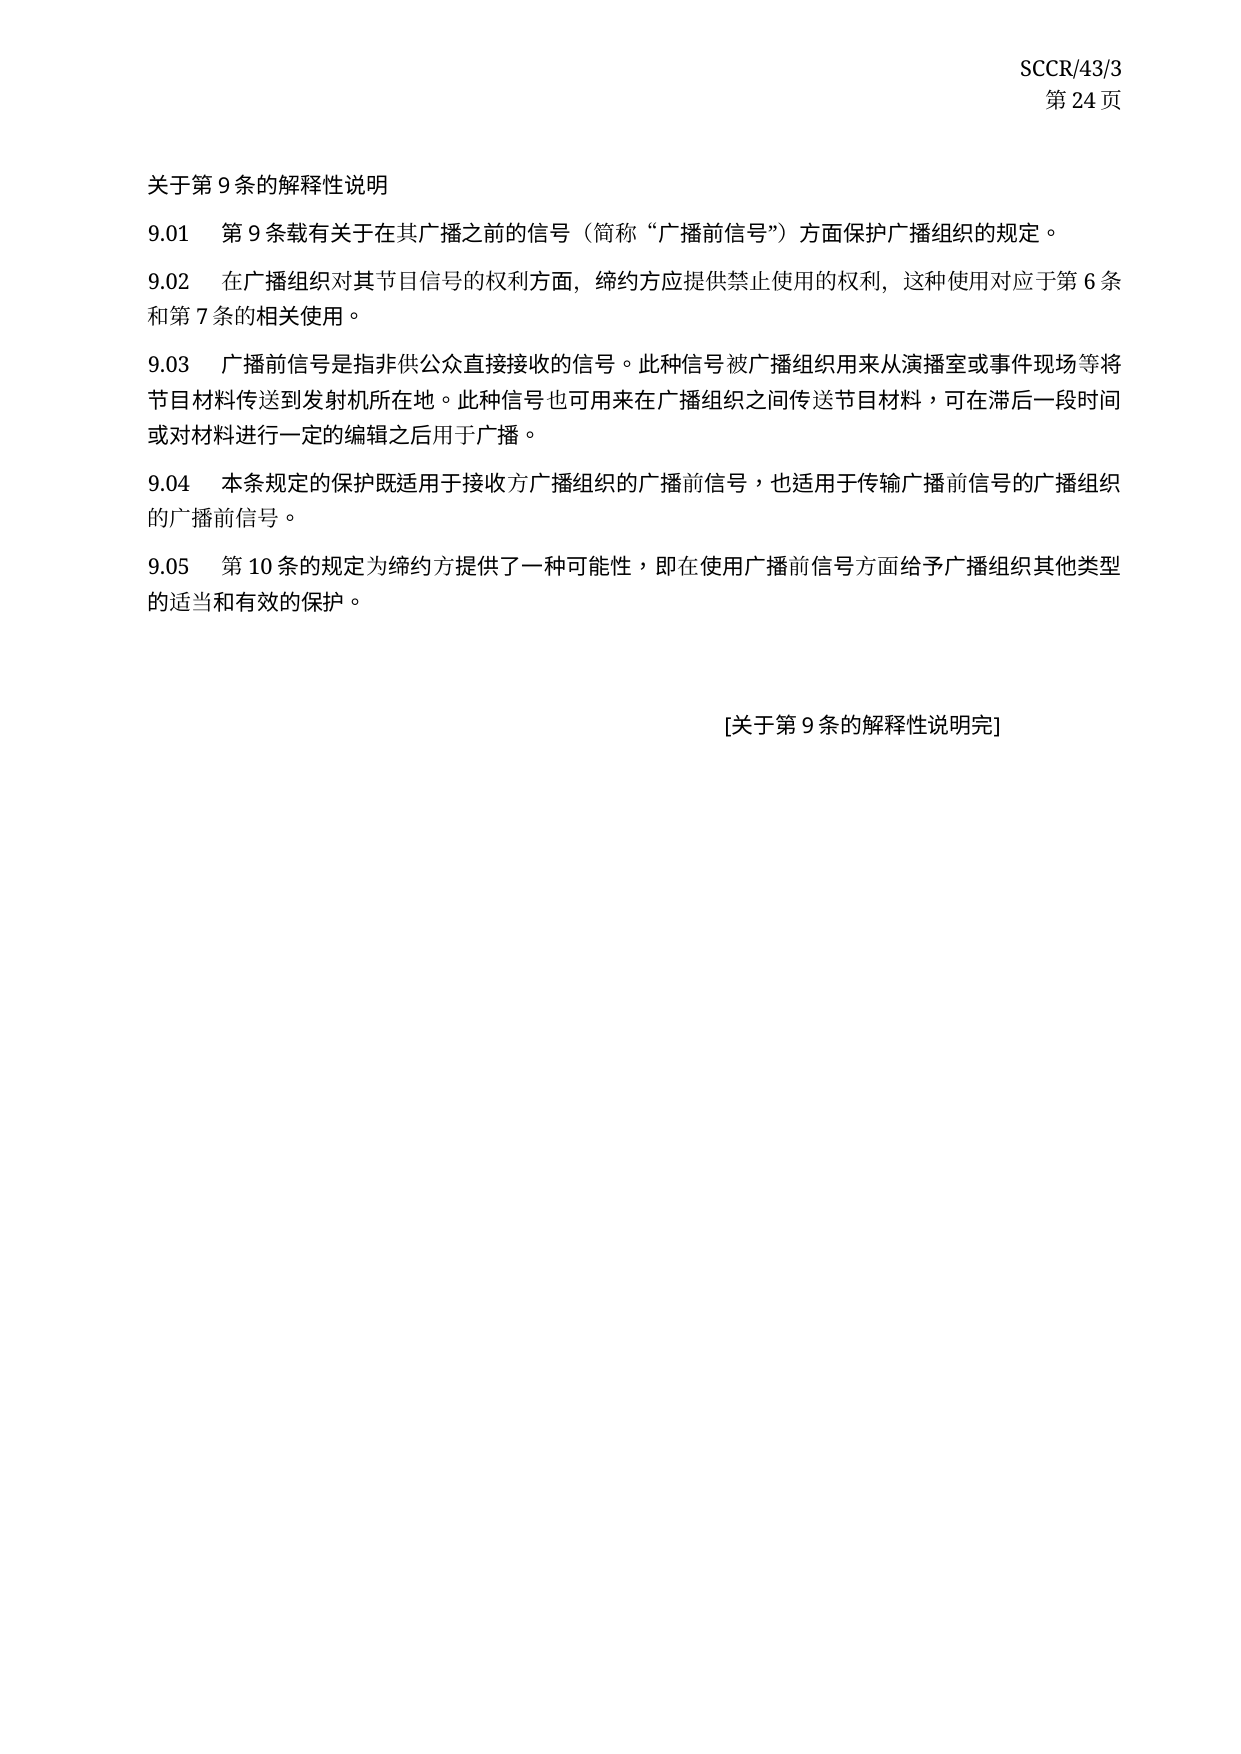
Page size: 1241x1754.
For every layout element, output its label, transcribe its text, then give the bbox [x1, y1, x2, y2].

text 关于第9条的解释性说明 [148, 164, 1122, 200]
text 9.02 在广播组织对其节目信号的权利方面，缔约方应提供禁止使用的权利，这种使用对应于第6条和第7条的相关使用。 [148, 260, 1122, 331]
text 9.03 广播前信号是指非供公众直接接收的信号。此种信号被广播组织用来从演播室或事件现场等将节目材料传送到发射机所在地。此种信号也可用来在广播组织之间传送节目材料，可在滞后一段时间或对材料进行一定的编辑之后用于广播。 [148, 344, 1122, 450]
text [关于第9条的解释性说明完] [724, 704, 1122, 739]
text 9.04 本条规定的保护既适用于接收方广播组织的广播前信号，也适用于传输广播前信号的广播组织的广播前信号。 [148, 462, 1122, 533]
text 9.05 第10条的规定为缔约方提供了一种可能性，即在使用广播前信号方面给予广播组织其他类型的适当和有效的保护。 [148, 546, 1122, 617]
text 9.01 第9条载有关于在其广播之前的信号（简称“广播前信号”）方面保护广播组织的规定。 [148, 212, 1122, 248]
